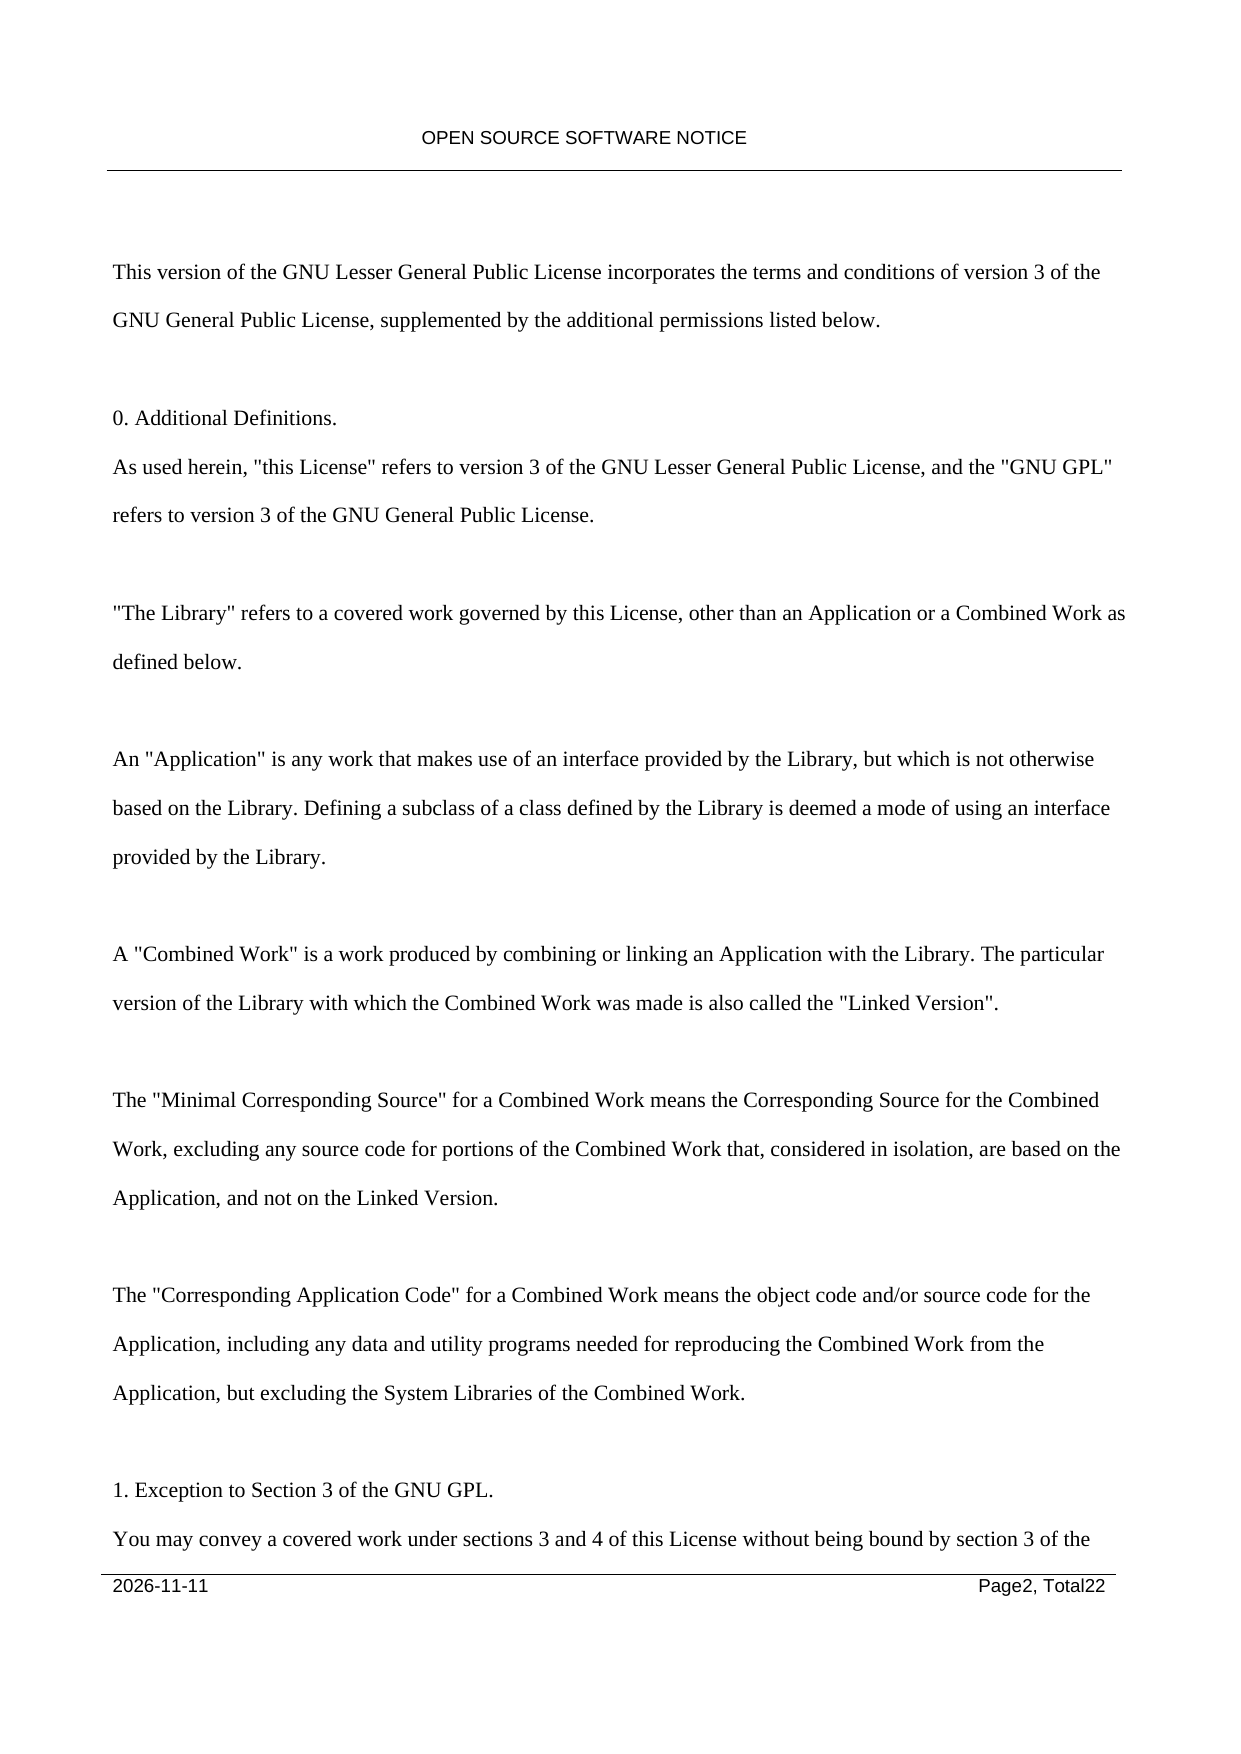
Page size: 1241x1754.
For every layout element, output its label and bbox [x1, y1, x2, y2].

text [112, 206, 1128, 1555]
